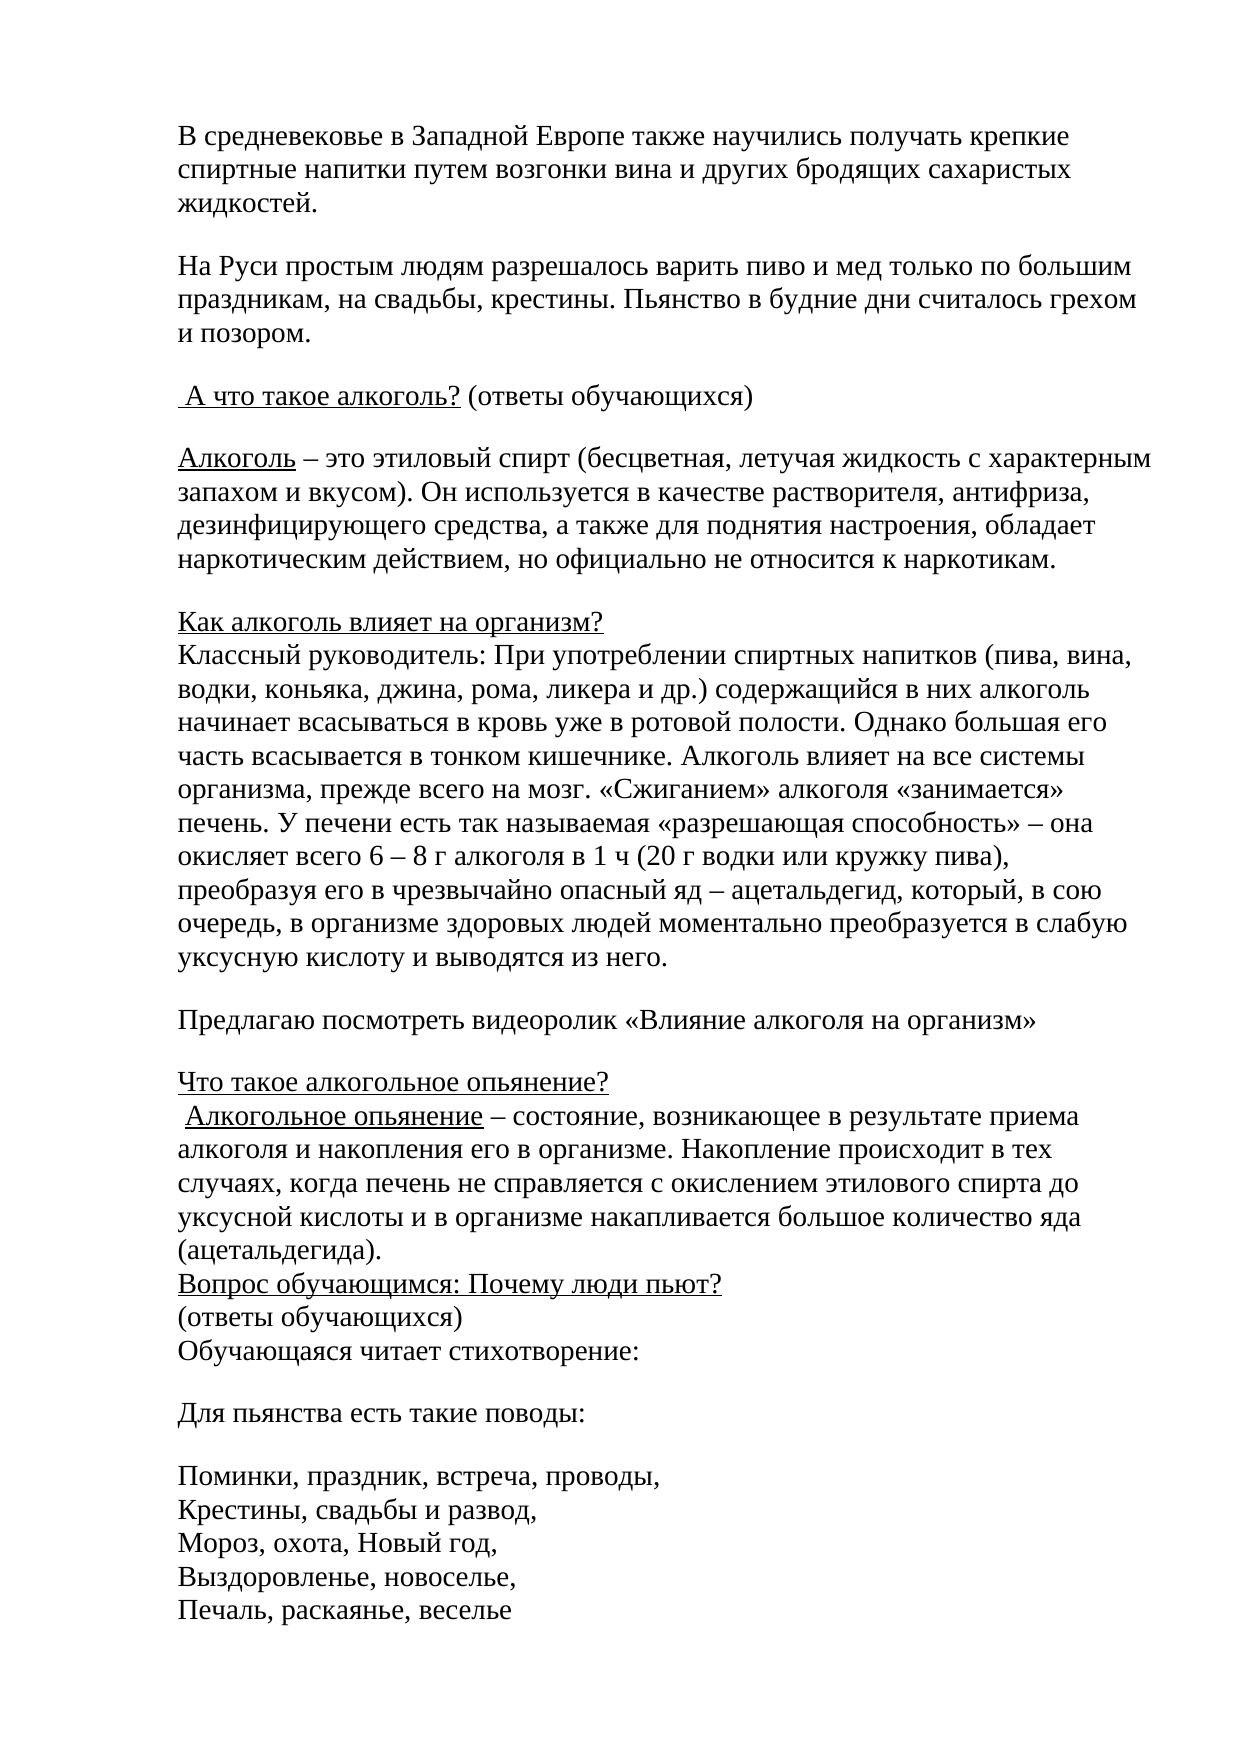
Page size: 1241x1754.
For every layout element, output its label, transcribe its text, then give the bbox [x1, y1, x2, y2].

text Обучающаяся читает стихотворение: [177, 1333, 1152, 1366]
text Алкоголь – это этиловый спирт (бесцветная, летучая жидкость с характерным запахом и вкусом). Он используется в качестве растворителя, антифриза, дезинфицирующего средства, а также для поднятия настроения, обладает наркотическим действием, но официально не относится к наркотикам. [177, 440, 1152, 574]
text Что такое алкогольное опьянение? [177, 1064, 1152, 1098]
text Классный руководитель: При употреблении спиртных напитков (пива, вина, водки, коньяка, джина, рома, ликера и др.) содержащийся в них алкоголь начинает всасываться в кровь уже в ротовой полости. Однако большая его часть всасывается в тонком кишечнике. Алкоголь влияет на все системы организма, прежде всего на мозг. «Сжиганием» алкоголя «занимается» печень. У печени есть так называемая «разрешающая способность» – она окисляет всего 6 – 8 г алкоголя в 1 ч (20 г водки или кружку пива), преобразуя его в чрезвычайно опасный яд – ацетальдегид, который, в сою очередь, в организме здоровых людей моментально преобразуется в слабую уксусную кислоту и выводятся из него. [177, 637, 1152, 973]
text Для пьянства есть такие поводы: [177, 1396, 1152, 1429]
text А что такое алкоголь? (ответы обучающихся) [177, 378, 1152, 411]
text Предлагаю посмотреть видеоролик «Влияние алкоголя на организм» [177, 1002, 1152, 1035]
text На Руси простым людям разрешалось варить пиво и мед только по большим праздникам, на свадьбы, крестины. Пьянство в будние дни считалось грехом и позором. [177, 248, 1152, 348]
text (ответы обучающихся) [177, 1299, 1152, 1333]
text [177, 1458, 1152, 1626]
text Вопрос обучающимся: Почему люди пьют? [177, 1266, 1152, 1299]
text Алкогольное опьянение – состояние, возникающее в результате приема алкоголя и накопления его в организме. Накопление происходит в тех случаях, когда печень не справляется с окислением этилового спирта до уксусной кислоты и в организме накапливается большое количество яда (ацетальдегида). [177, 1098, 1152, 1266]
text В средневековье в Западной Европе также научились получать крепкие спиртные напитки путем возгонки вина и других бродящих сахаристых жидкостей. [177, 118, 1152, 219]
text Как алкоголь влияет на организм? [177, 604, 1152, 637]
